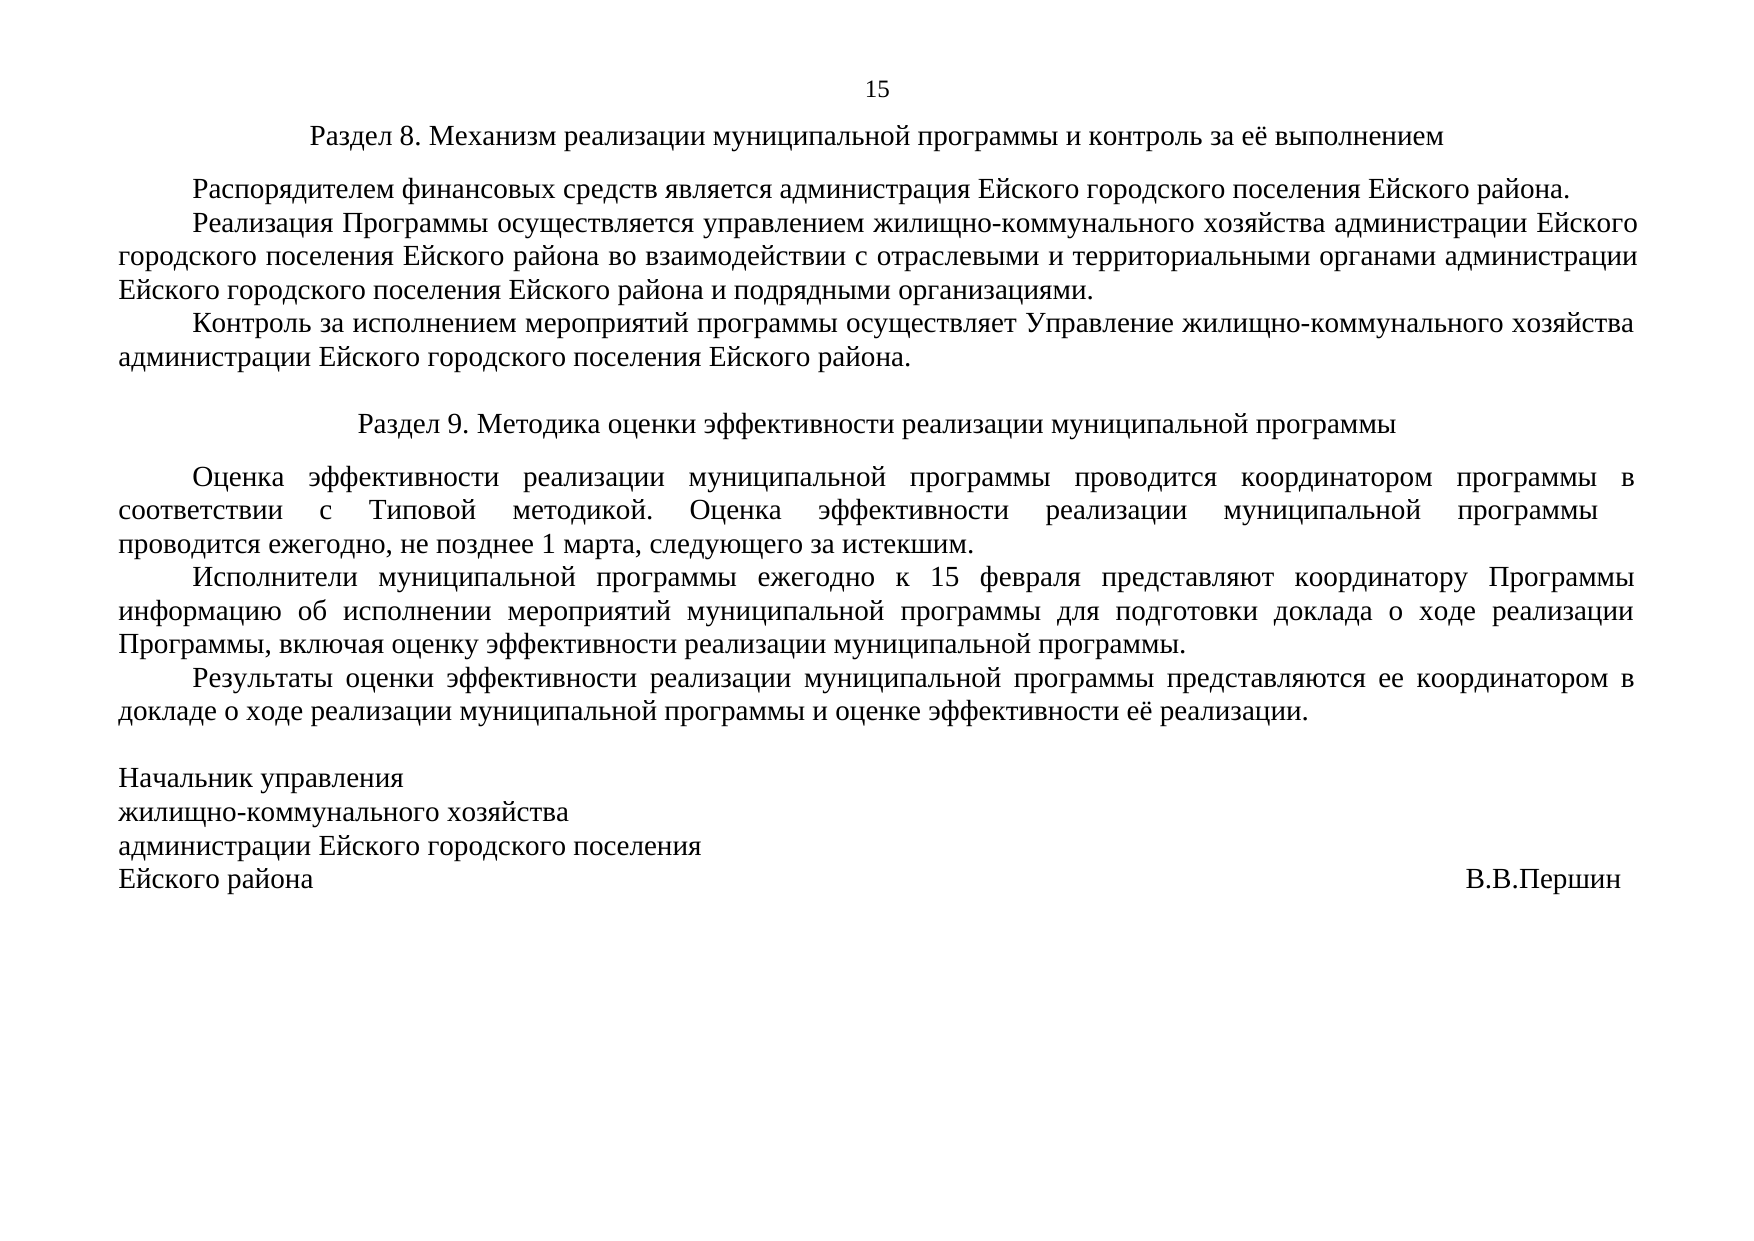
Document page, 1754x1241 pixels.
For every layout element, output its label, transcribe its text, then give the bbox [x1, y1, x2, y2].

text Оценка эффективности реализации муниципальной программы проводится координатором программы в соответствии с Типовой методикой. Оценка эффективности реализации муниципальной программы проводится ежегодно, не позднее 1 марта, следующего за истекшим. [118, 459, 1636, 559]
text Исполнители муниципальной программы ежегодно к 15 февраля представляют координатору Программы информацию об исполнении мероприятий муниципальной программы для подготовки доклада о ходе реализации Программы, включая оценку эффективности реализации муниципальной программы. [118, 559, 1636, 660]
text жилищно-коммунального хозяйства [118, 794, 1636, 828]
text Раздел 8. Механизм реализации муниципальной программы и контроль за её выполнением [118, 118, 1636, 152]
text Ейского района В.В.Першин [118, 861, 1636, 895]
text Раздел 9. Методика оценки эффективности реализации муниципальной программы [118, 406, 1636, 439]
text Реализация Программы осуществляется управлением жилищно-коммунального хозяйства администрации Ейского городского поселения Ейского района во взаимодействии с отраслевыми и территориальными органами администрации Ейского городского поселения Ейского района и подрядными организациями. [118, 205, 1639, 305]
text администрации Ейского городского поселения [118, 828, 1636, 861]
text Распорядителем финансовых средств является администрация Ейского городского поселения Ейского района. [118, 171, 1636, 205]
text Результаты оценки эффективности реализации муниципальной программы представляются ее координатором в докладе о ходе реализации муниципальной программы и оценке эффективности её реализации. [118, 660, 1636, 727]
text Начальник управления [118, 761, 1636, 794]
text Контроль за исполнением мероприятий программы осуществляет Управление жилищно-коммунального хозяйства администрации Ейского городского поселения Ейского района. [118, 305, 1636, 372]
